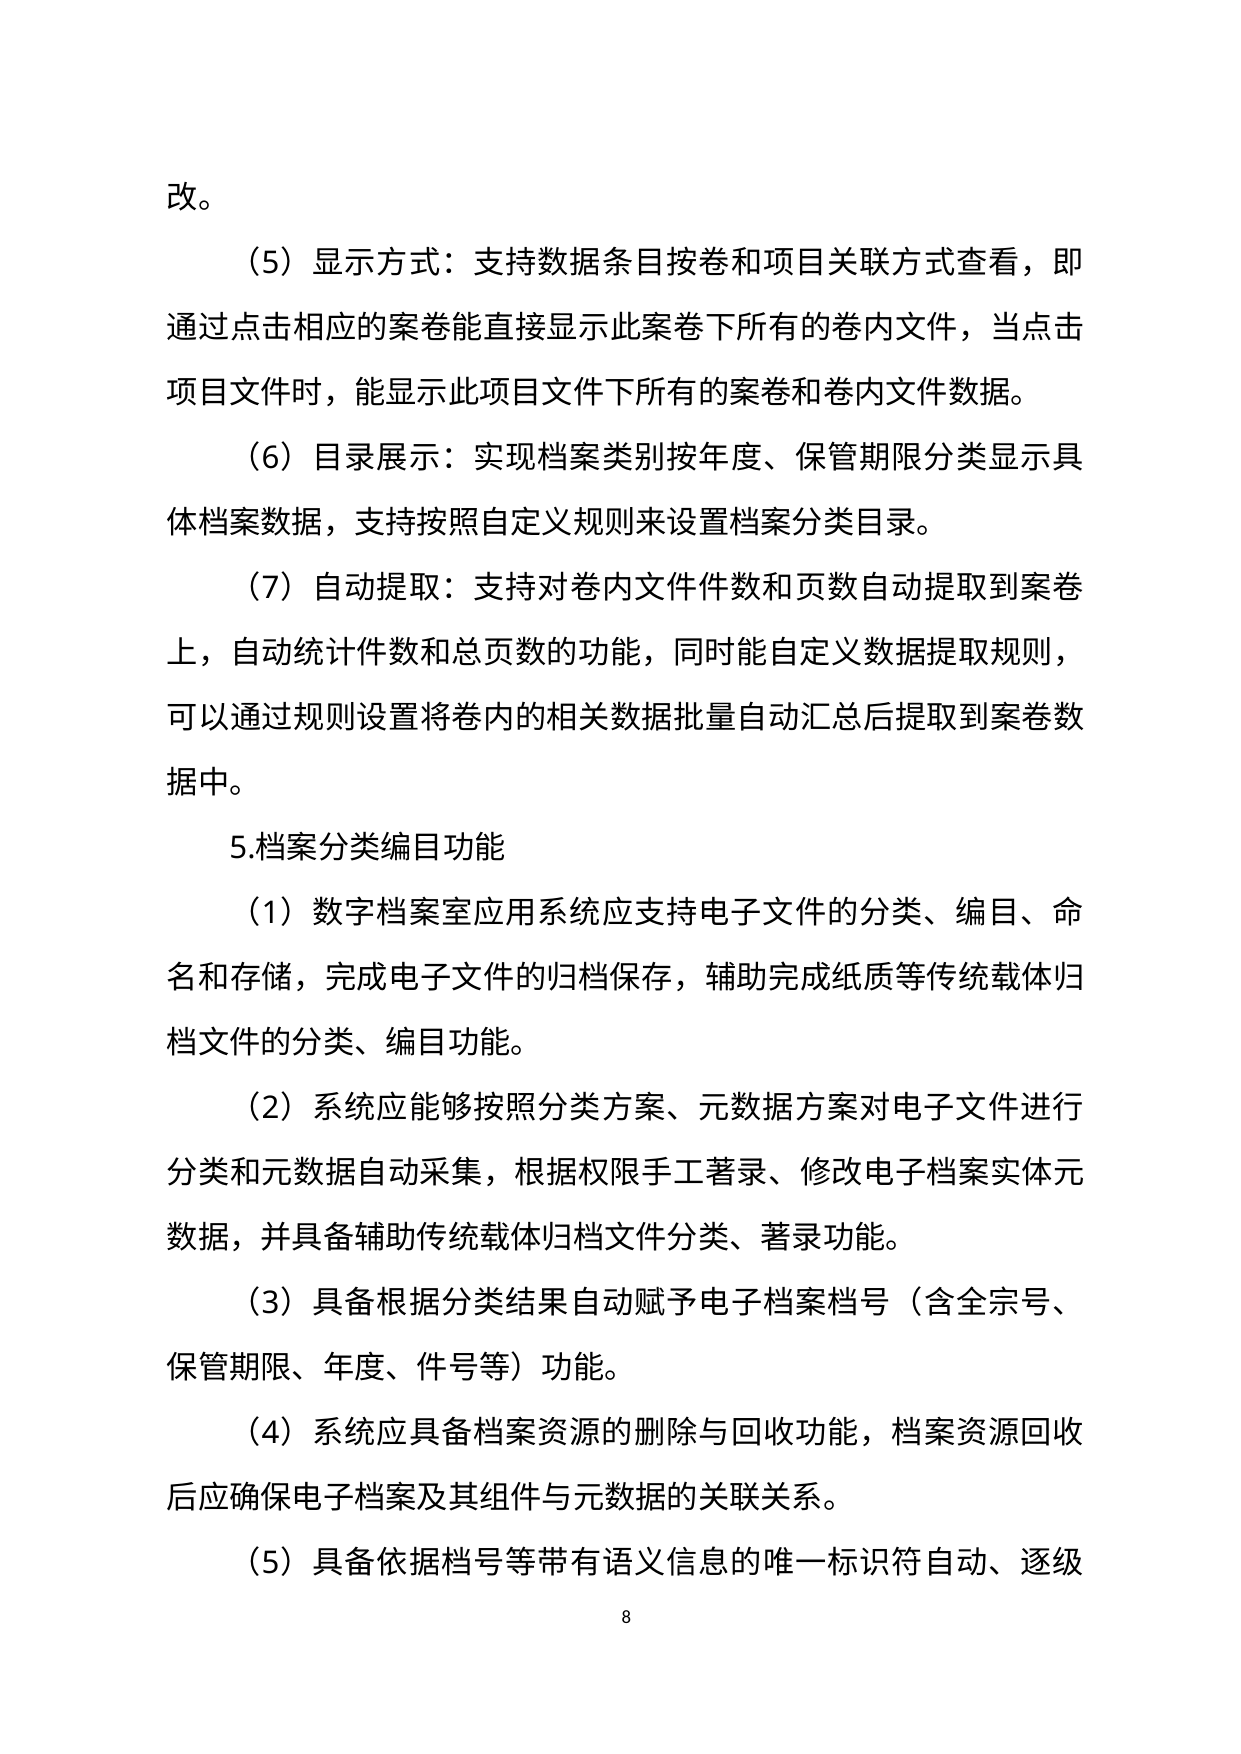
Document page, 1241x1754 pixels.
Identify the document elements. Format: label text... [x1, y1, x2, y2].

text （7）自动提取：支持对卷内文件件数和页数自动提取到案卷上，自动统计件数和总页数的功能，同时能自定义数据提取规则，可以通过规则设置将卷内的相关数据批量自动汇总后提取到案卷数据中。 [167, 552, 1085, 812]
text （5）显示方式：支持数据条目按卷和项目关联方式查看，即通过点击相应的案卷能直接显示此案卷下所有的卷内文件，当点击项目文件时，能显示此项目文件下所有的案卷和卷内文件数据。 [167, 227, 1085, 422]
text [167, 1527, 1085, 1592]
text （6）目录展示：实现档案类别按年度、保管期限分类显示具体档案数据，支持按照自定义规则来设置档案分类目录。 [167, 422, 1085, 552]
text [167, 162, 1085, 227]
text （4）系统应具备档案资源的删除与回收功能，档案资源回收后应确保电子档案及其组件与元数据的关联关系。 [167, 1397, 1085, 1527]
text （1）数字档案室应用系统应支持电子文件的分类、编目、命名和存储，完成电子文件的归档保存，辅助完成纸质等传统载体归档文件的分类、编目功能。 [167, 877, 1085, 1072]
text （2）系统应能够按照分类方案、元数据方案对电子文件进行分类和元数据自动采集，根据权限手工著录、修改电子档案实体元数据，并具备辅助传统载体归档文件分类、著录功能。 [167, 1072, 1085, 1267]
text （3）具备根据分类结果自动赋予电子档案档号（含全宗号、保管期限、年度、件号等）功能。 [167, 1267, 1085, 1397]
text 5.档案分类编目功能 [167, 812, 1085, 877]
